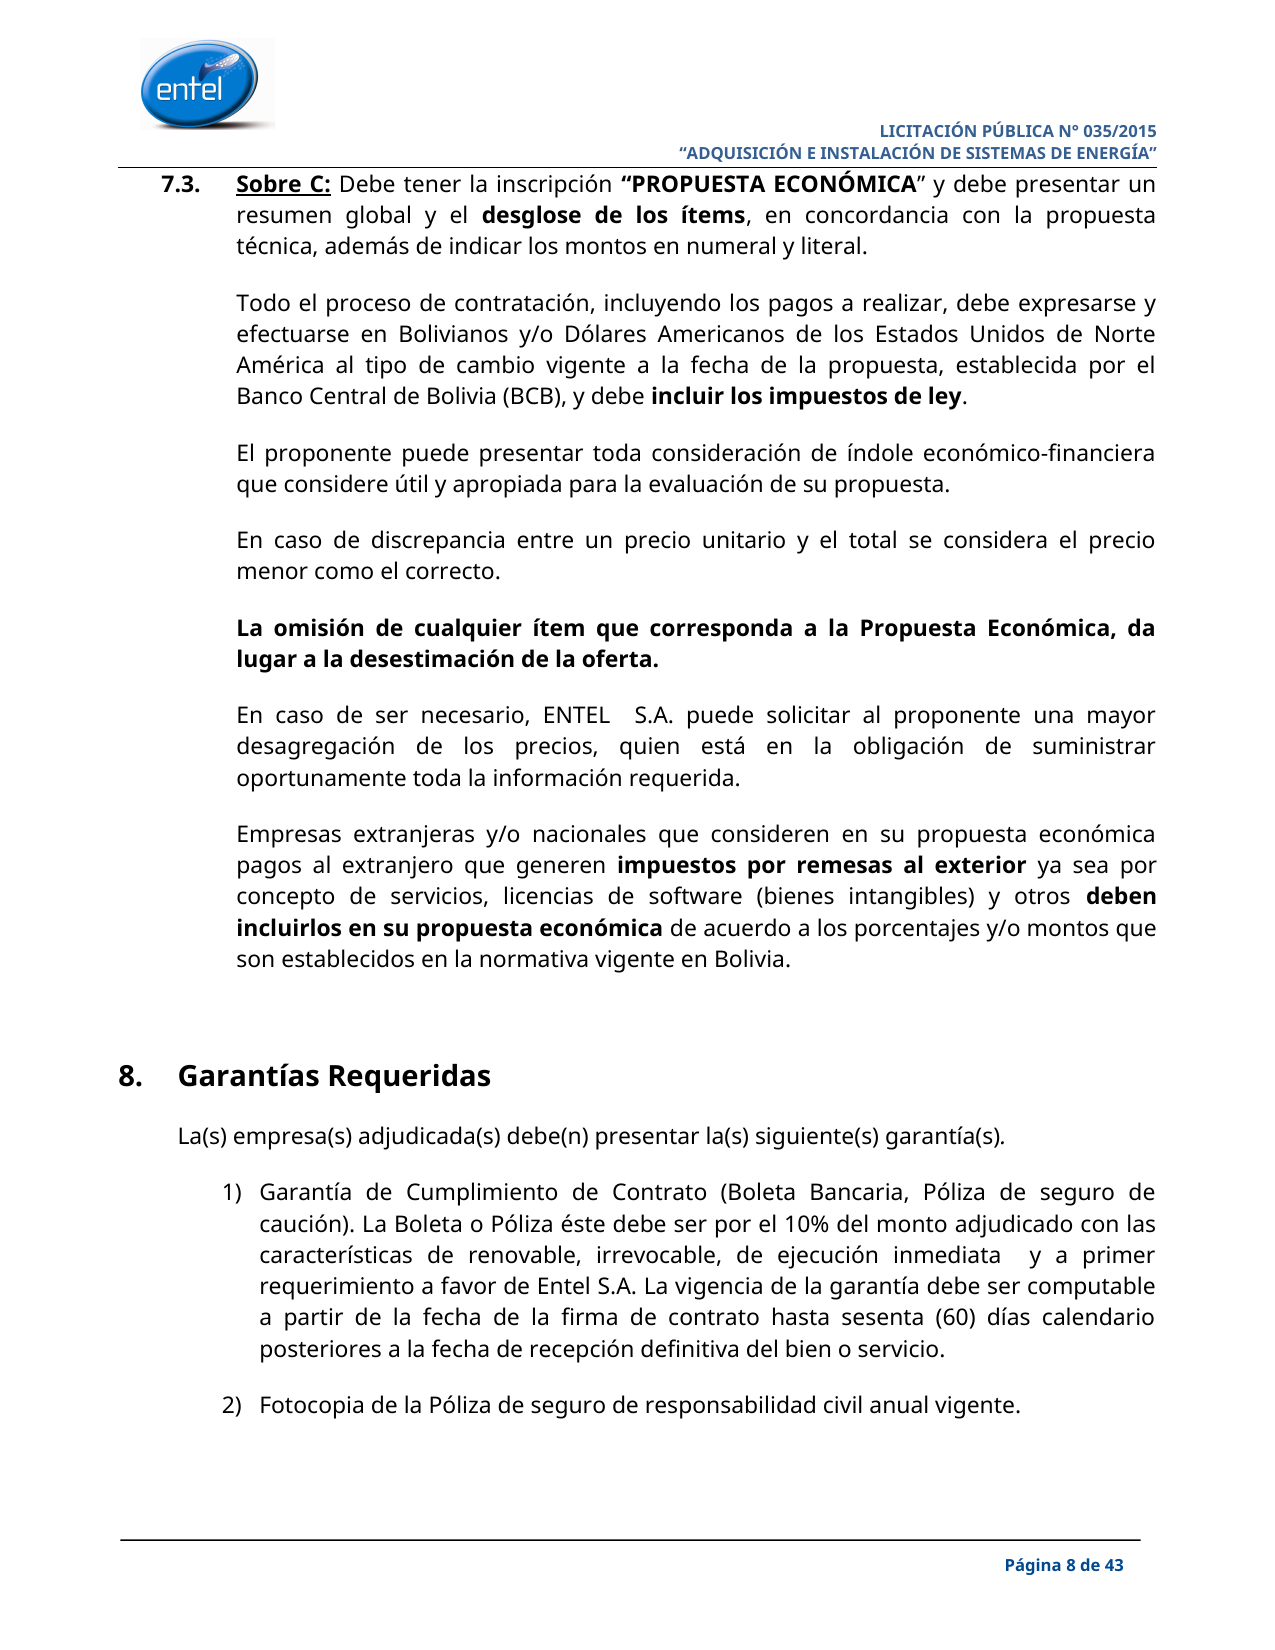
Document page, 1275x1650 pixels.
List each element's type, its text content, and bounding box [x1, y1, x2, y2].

text Empresas extranjeras y/o nacionales que consideren en su propuesta económica pagos al extranjero que generen impuestos por remesas al exterior ya sea por concepto de servicios, licencias de software (bienes intangibles) y otros deben incluirlos en su propuesta económica de acuerdo a los porcentajes y/o montos que son establecidos en la normativa vigente en Bolivia. [236, 818, 1157, 974]
text El proponente puede presentar toda consideración de índole económico-financiera que considere útil y apropiada para la evaluación de su propuesta. [236, 437, 1157, 499]
text La omisión de cualquier ítem que corresponda a la Propuesta Económica, da lugar a la desestimación de la oferta. [236, 612, 1157, 674]
text En caso de discrepancia entre un precio unitario y el total se considera el precio menor como el correcto. [236, 524, 1157, 587]
text La(s) empresa(s) adjudicada(s) debe(n) presentar la(s) siguiente(s) garantía(s). [177, 1120, 1157, 1151]
picture [140, 38, 276, 130]
list Garantía de Cumplimiento de Contrato (Boleta Bancaria, Póliza de seguro de caución). La Boleta o Póliza éste debe ser por el 10% del monto adjudicado con las características de renovable, irrevocable, de ejecución inmediata y a primer requerimiento a favor de Entel S.A. La vigencia de la garantía debe ser computable a partir de la fecha de la firma de contrato hasta sesenta (60) días calendario posteriores a la fecha de recepción definitiva del bien o servicio. [222, 1176, 1157, 1364]
list Fotocopia de la Póliza de seguro de responsabilidad civil anual vigente. [222, 1389, 1157, 1420]
text Todo el proceso de contratación, incluyendo los pagos a realizar, debe expresarse y efectuarse en Bolivianos y/o Dólares Americanos de los Estados Unidos de Norte América al tipo de cambio vigente a la fecha de la propuesta, establecida por el Banco Central de Bolivia (BCB), y debe incluir los impuestos de ley. [236, 287, 1157, 412]
text En caso de ser necesario, ENTEL S.A. puede solicitar al proponente una mayor desagregación de los precios, quien está en la obligación de suministrar oportunamente toda la información requerida. [236, 699, 1157, 793]
list Garantías Requeridas [118, 1055, 1157, 1095]
list Sobre C: Debe tener la inscripción “PROPUESTA ECONÓMICA” y debe presentar un resumen global y el desglose de los ítems, en concordancia con la propuesta técnica, además de indicar los montos en numeral y literal. [161, 168, 1157, 262]
